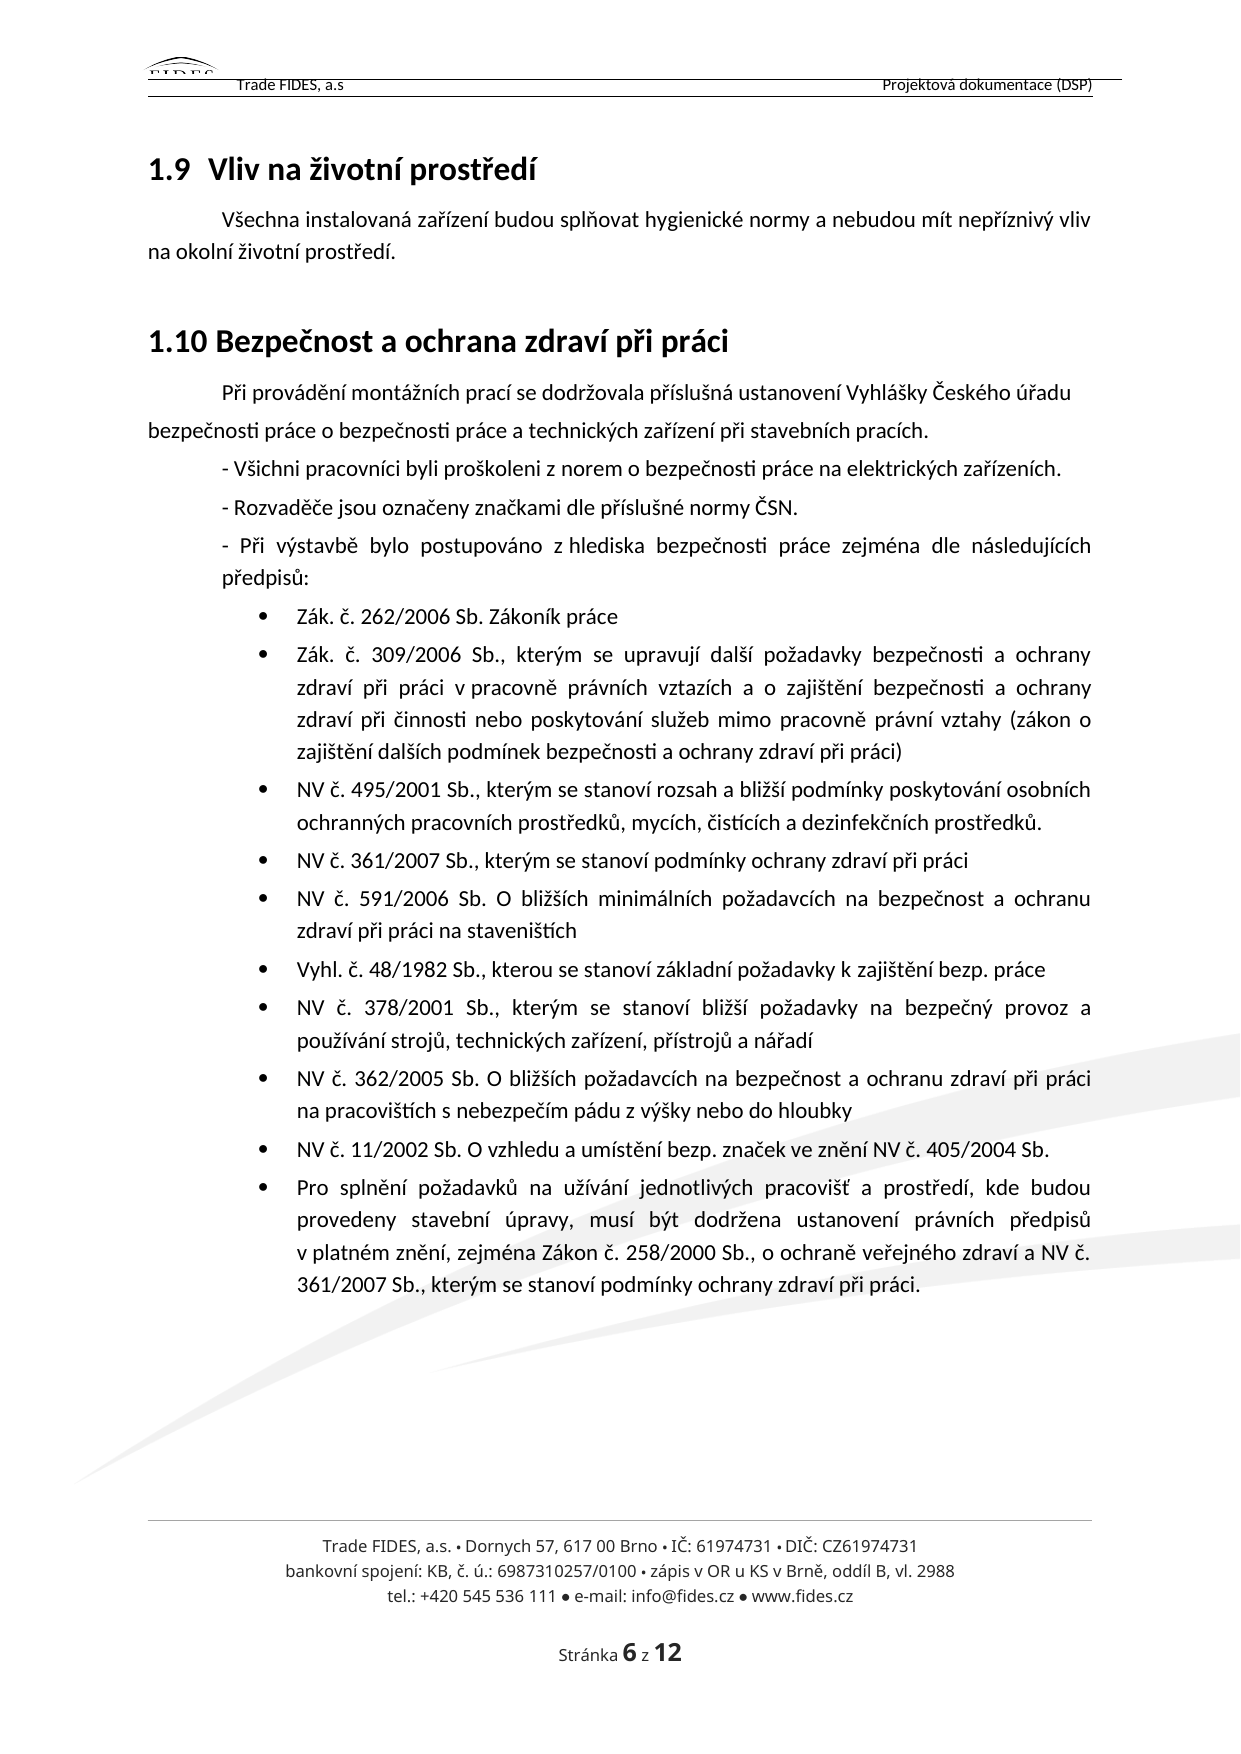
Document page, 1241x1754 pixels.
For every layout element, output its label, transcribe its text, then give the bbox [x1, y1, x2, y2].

list NV č. 362/2005 Sb. O bližších požadavcích na bezpečnost a ochranu zdraví při práci na pracovištích s nebezpečím pádu z výšky nebo do hloubky [259, 1064, 1092, 1124]
picture [142, 57, 220, 93]
picture [73, 1033, 1241, 1485]
text - Rozvaděče jsou označeny značkami dle příslušné normy ČSN. [148, 493, 1092, 521]
list Pro splnění požadavků na užívání jednotlivých pracovišť a prostředí, kde budou provedeny stavební úpravy, musí být dodržena ustanovení právních předpisů v platném znění, zejména Zákon č. 258/2000 Sb., o ochraně veřejného zdraví a NV č. 361/2007 Sb., kterým se stanoví podmínky ochrany zdraví při práci. [259, 1173, 1092, 1298]
list Zák. č. 262/2006 Sb. Zákoník práce [259, 602, 1092, 630]
list NV č. 361/2007 Sb., kterým se stanoví podmínky ochrany zdraví při práci [259, 846, 1092, 874]
list NV č. 378/2001 Sb., kterým se stanoví bližší požadavky na bezpečný provoz a používání strojů, technických zařízení, přístrojů a nářadí [259, 993, 1092, 1054]
list Zák. č. 309/2006 Sb., kterým se upravují další požadavky bezpečnosti a ochrany zdraví při práci v pracovně právních vztazích a o zajištění bezpečnosti a ochrany zdraví při činnosti nebo poskytování služeb mimo pracovně právní vztahy (zákon o zajištění dalších podmínek bezpečnosti a ochrany zdraví při práci) [259, 640, 1092, 765]
text bezpečnosti práce o bezpečnosti práce a technických zařízení při stavebních pracích. [148, 416, 1092, 444]
text Při provádění montážních prací se dodržovala příslušná ustanovení Vyhlášky Českého úřadu [148, 378, 1092, 406]
subtitle Vliv na životní prostředí [148, 148, 1092, 188]
text Všechna instalovaná zařízení budou splňovat hygienické normy a nebudou mít nepříznivý vliv na okolní životní prostředí. [148, 205, 1092, 265]
list NV č. 591/2006 Sb. O bližších minimálních požadavcích na bezpečnost a ochranu zdraví při práci na staveništích [259, 884, 1092, 945]
list NV č. 11/2002 Sb. O vzhledu a umístění bezp. značek ve znění NV č. 405/2004 Sb. [259, 1135, 1092, 1163]
text - Všichni pracovníci byli proškoleni z norem o bezpečnosti práce na elektrických zařízeních. [148, 454, 1092, 482]
text - Při výstavbě bylo postupováno z hlediska bezpečnosti práce zejména dle následujících předpisů: [222, 531, 1092, 592]
list Vyhl. č. 48/1982 Sb., kterou se stanoví základní požadavky k zajištění bezp. práce [259, 955, 1092, 983]
list NV č. 495/2001 Sb., kterým se stanoví rozsah a bližší podmínky poskytování osobních ochranných pracovních prostředků, mycích, čistících a dezinfekčních prostředků. [259, 775, 1092, 836]
subtitle Bezpečnost a ochrana zdraví při práci [148, 320, 1092, 361]
